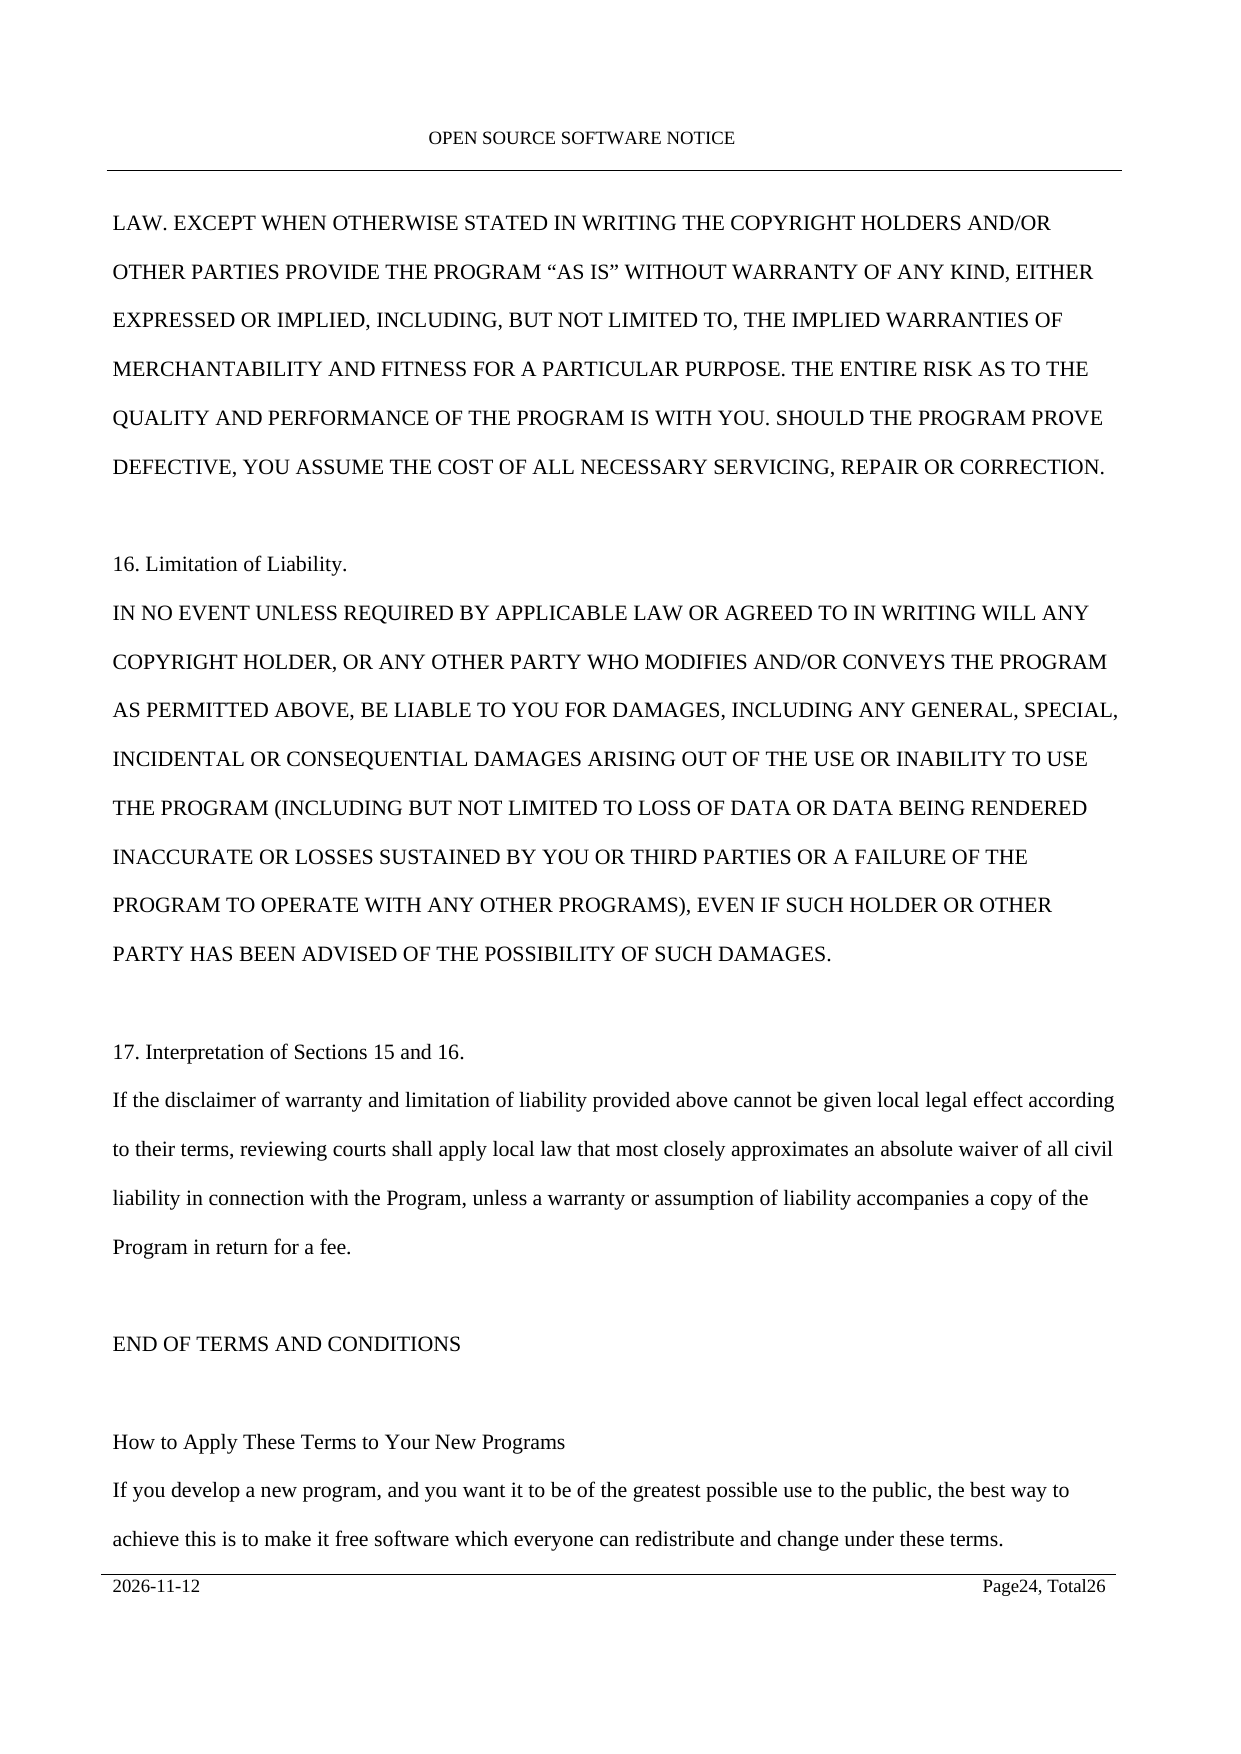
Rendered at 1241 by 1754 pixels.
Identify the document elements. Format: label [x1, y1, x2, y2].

text [112, 206, 1128, 1555]
